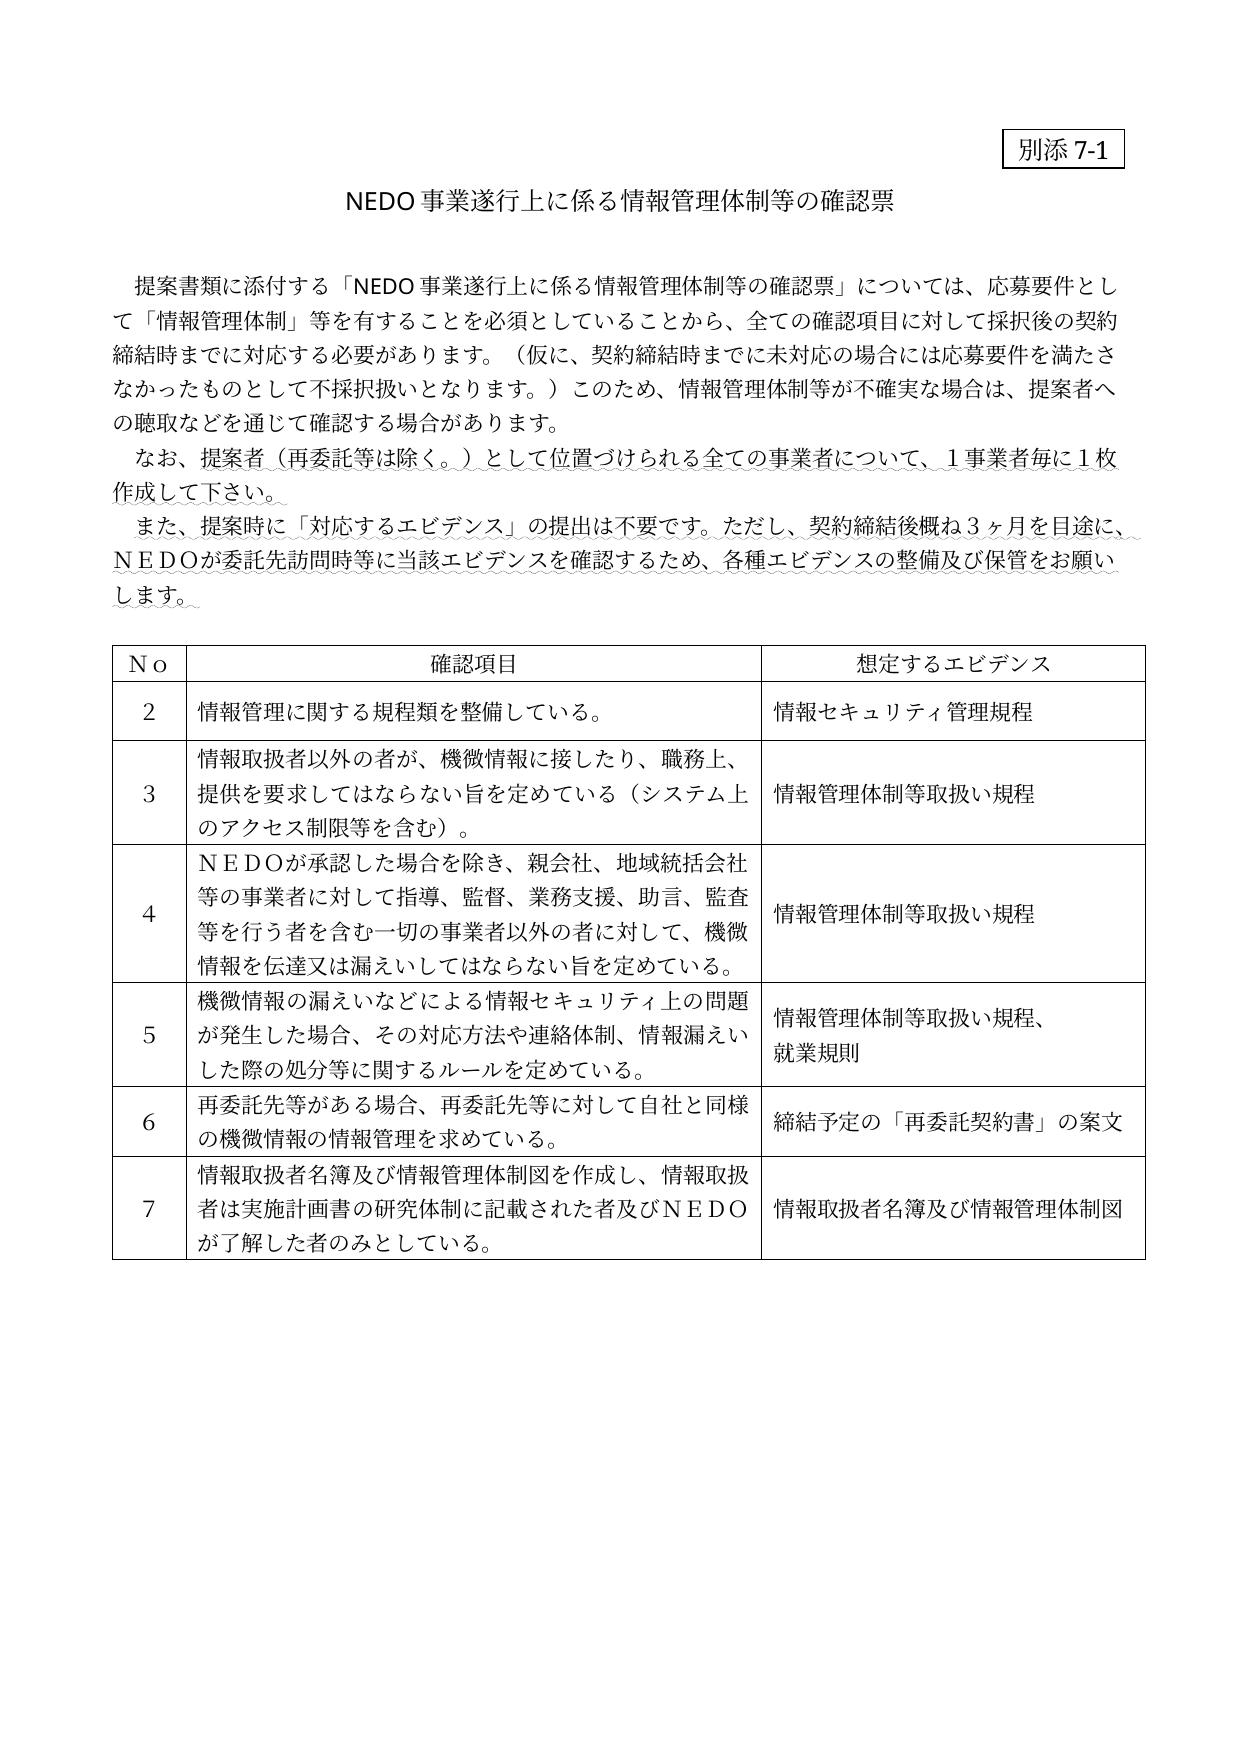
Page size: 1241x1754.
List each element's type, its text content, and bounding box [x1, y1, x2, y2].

table_header 想定するエビデンス [762, 646, 1145, 681]
table_cell ４ [113, 845, 186, 982]
table_cell 情報管理に関する規程類を整備している。 [187, 682, 761, 740]
table_cell 情報管理体制等取扱い規程、 就業規則 [762, 983, 1145, 1086]
table_header 確認項目 [187, 646, 761, 681]
table_cell ７ [113, 1157, 186, 1259]
table_cell 機微情報の漏えいなどによる情報セキュリティ上の問題が発生した場合、その対応方法や連絡体制、情報漏えいした際の処分等に関するルールを定めている。 [187, 983, 761, 1086]
table_cell 再委託先等がある場合、再委託先等に対して自社と同様の機微情報の情報管理を求めている。 [187, 1087, 761, 1156]
text 提案書類に添付する「NEDO事業遂行上に係る情報管理体制等の確認票」については、応募要件として「情報管理体制」等を有することを必須としていることから、全ての確認項目に対して採択後の契約締結時までに対応する必要があります。（仮に、契約締結時までに未対応の場合には応募要件を満たさなかったものとして不採択扱いとなります。）このため、情報管理体制等が不確実な場合は、提案者への聴取などを通じて確認する場合があります。 [112, 268, 1128, 439]
table_cell ＮＥＤＯが承認した場合を除き、親会社、地域統括会社等の事業者に対して指導、監督、業務支援、助言、監査等を行う者を含む一切の事業者以外の者に対して、機微情報を伝達又は漏えいしてはならない旨を定めている。 [187, 845, 761, 982]
text なお、提案者（再委託等は除く。）として位置づけられる全ての事業者について、１事業者毎に１枚作成して下さい。 [112, 439, 1128, 508]
table_cell 情報セキュリティ管理規程 [762, 682, 1145, 740]
table_cell 締結予定の「再委託契約書」の案文 [762, 1087, 1145, 1156]
text NEDO事業遂行上に係る情報管理体制等の確認票 [112, 165, 1128, 234]
table_cell ３ [113, 741, 186, 844]
table_cell 情報管理体制等取扱い規程 [762, 845, 1145, 982]
table_cell 情報取扱者名簿及び情報管理体制図を作成し、情報取扱者は実施計画書の研究体制に記載された者及びＮＥＤＯが了解した者のみとしている。 [187, 1157, 761, 1259]
table_cell ２ [113, 682, 186, 740]
table_cell ６ [113, 1087, 186, 1156]
table_cell 情報管理体制等取扱い規程 [762, 741, 1145, 844]
table_cell 情報取扱者以外の者が、機微情報に接したり、職務上、提供を要求してはならない旨を定めている（システム上のアクセス制限等を含む）。 [187, 741, 761, 844]
text また、提案時に「対応するエビデンス」の提出は不要です。ただし、契約締結後概ね３ヶ月を目途に、ＮＥＤＯが委託先訪問時等に当該エビデンスを確認するため、各種エビデンスの整備及び保管をお願いします。 [112, 508, 1128, 611]
table_cell 情報取扱者名簿及び情報管理体制図 [762, 1157, 1145, 1259]
table_cell ５ [113, 983, 186, 1086]
table_header Ｎｏ [113, 646, 186, 681]
